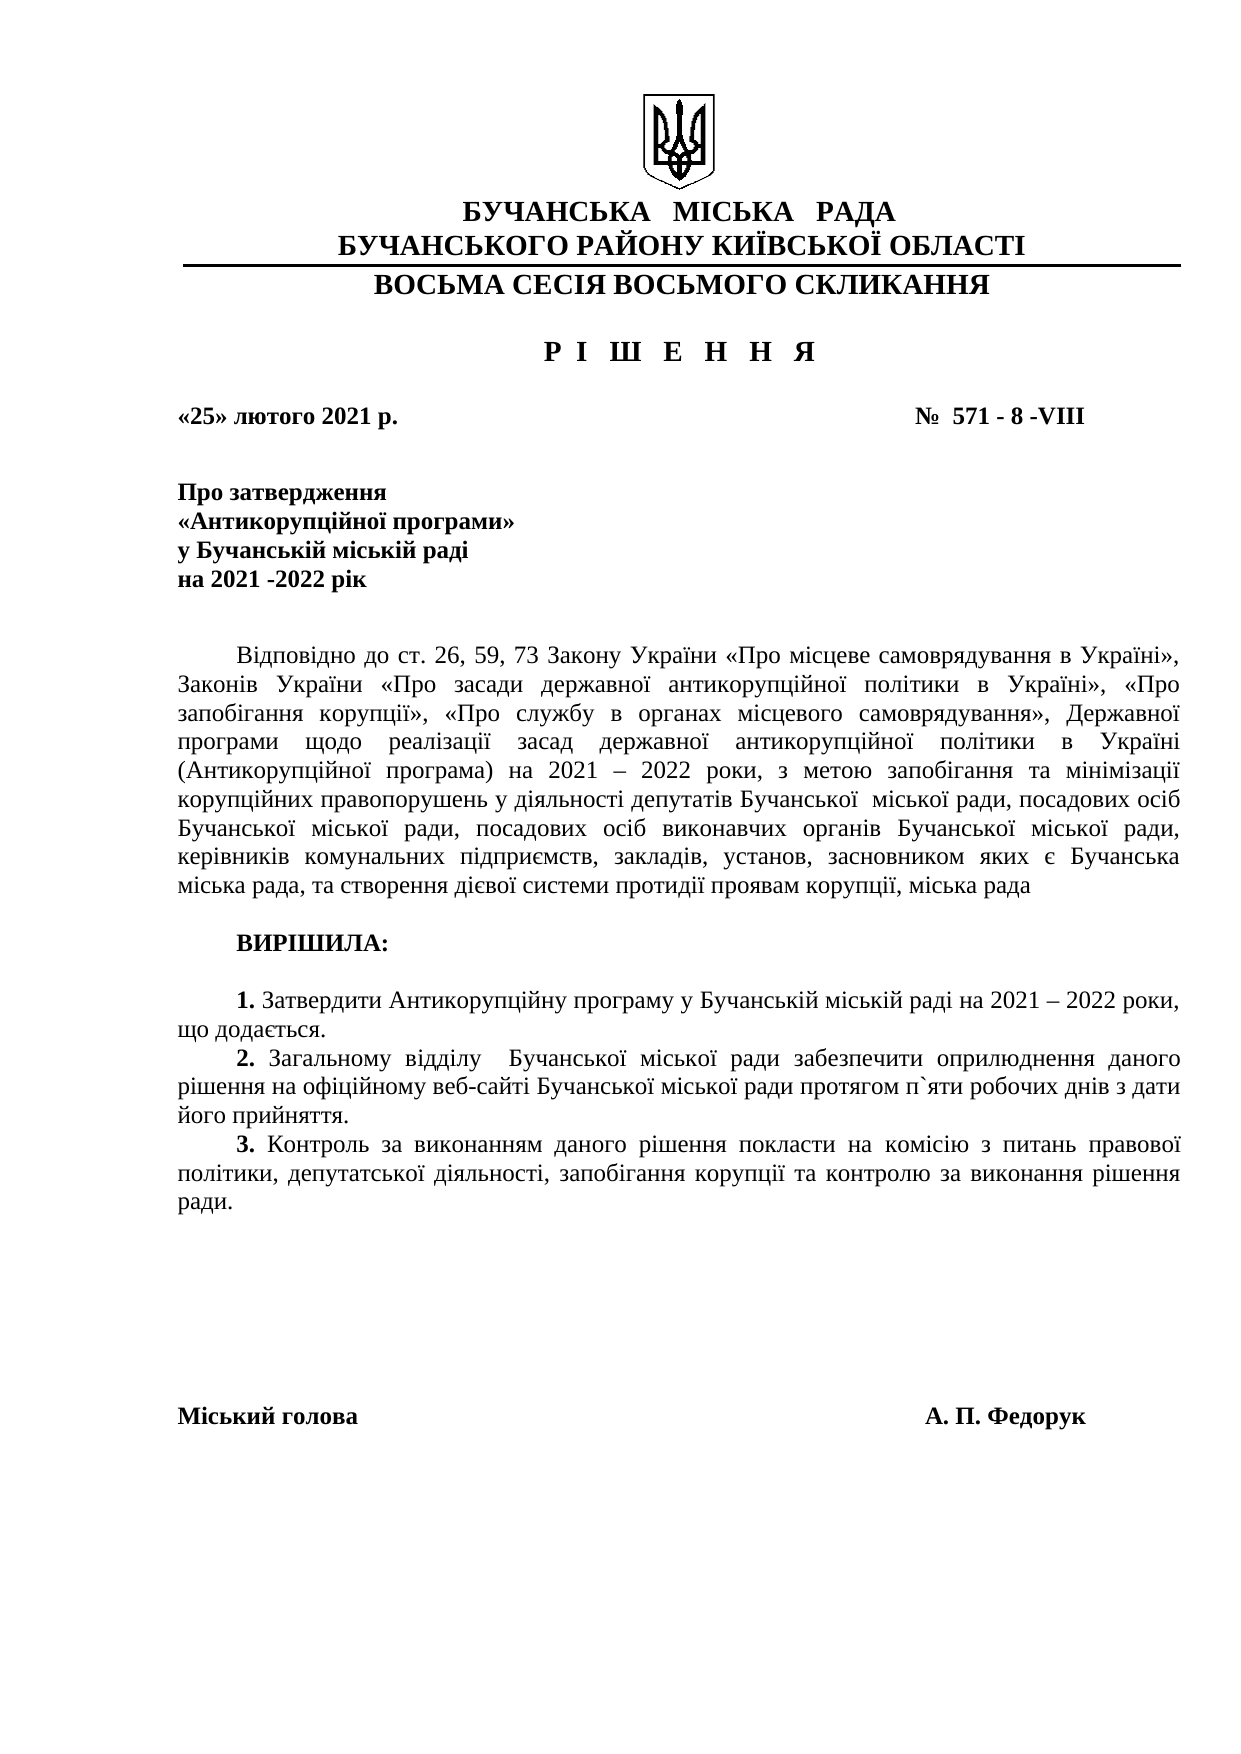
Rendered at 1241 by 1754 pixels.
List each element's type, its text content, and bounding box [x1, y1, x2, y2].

text «25» лютого 2021 р. № 571 - 8 -VІІІ [177, 401, 1181, 430]
text Міський голова А. П. Федорук [177, 1401, 1181, 1430]
text Р І Ш Е Н Н Я [177, 334, 1181, 367]
text БУЧАНСЬКА МІСЬКА РАДА [177, 194, 1181, 228]
text Про затвердження [177, 477, 1181, 506]
text Відповідно до ст. 26, 59, 73 Закону України «Про місцеве самоврядування в Україні», Законів України «Про засади державної антикорупційної політики в Україні», «Про запобігання корупції», «Про службу в органах місцевого самоврядування», Державної програми щодо реалізації засад державної антикорупційної політики в Україні (Антикорупційної програма) на 2021 – 2022 роки, з метою запобігання та мінімізації корупційних правопорушень у діяльності депутатів Бучанської міської ради, посадових осіб Бучанської міської ради, посадових осіб виконавчих органів Бучанської міської ради, керівників комунальних підприємств, закладів, установ, засновником яких є Бучанська міська рада, та створення дієвої системи протидії проявам корупції, міська рада [177, 640, 1181, 899]
text ВИРІШИЛА: [177, 928, 1181, 956]
text 3. Контроль за виконанням даного рішення покласти на комісію з питань правової політики, депутатської діяльності, запобігання корупції та контролю за виконання рішення ради. [177, 1129, 1181, 1215]
text на 2021 -2022 рік [177, 564, 1181, 592]
text 1. Затвердити Антикорупційну програму у Бучанській міській раді на 2021 – 2022 роки, що додається. [177, 985, 1181, 1043]
text «Антикорупційної програми» [177, 506, 1181, 535]
text 2. Загальному відділу Бучанської міської ради забезпечити оприлюднення даного рішення на офіційному веб-сайті Бучанської міської ради протягом п`яти робочих днів з дати його прийняття. [177, 1043, 1181, 1129]
text БУЧАНСЬКОГО РАЙОНУ КИЇВСЬКОЇ ОБЛАСТІ [183, 228, 1181, 264]
text у Бучанській міській раді [177, 535, 1181, 564]
text ВОСЬМА СЕСІЯ ВОСЬМОГО СКЛИКАННЯ [177, 267, 1181, 300]
